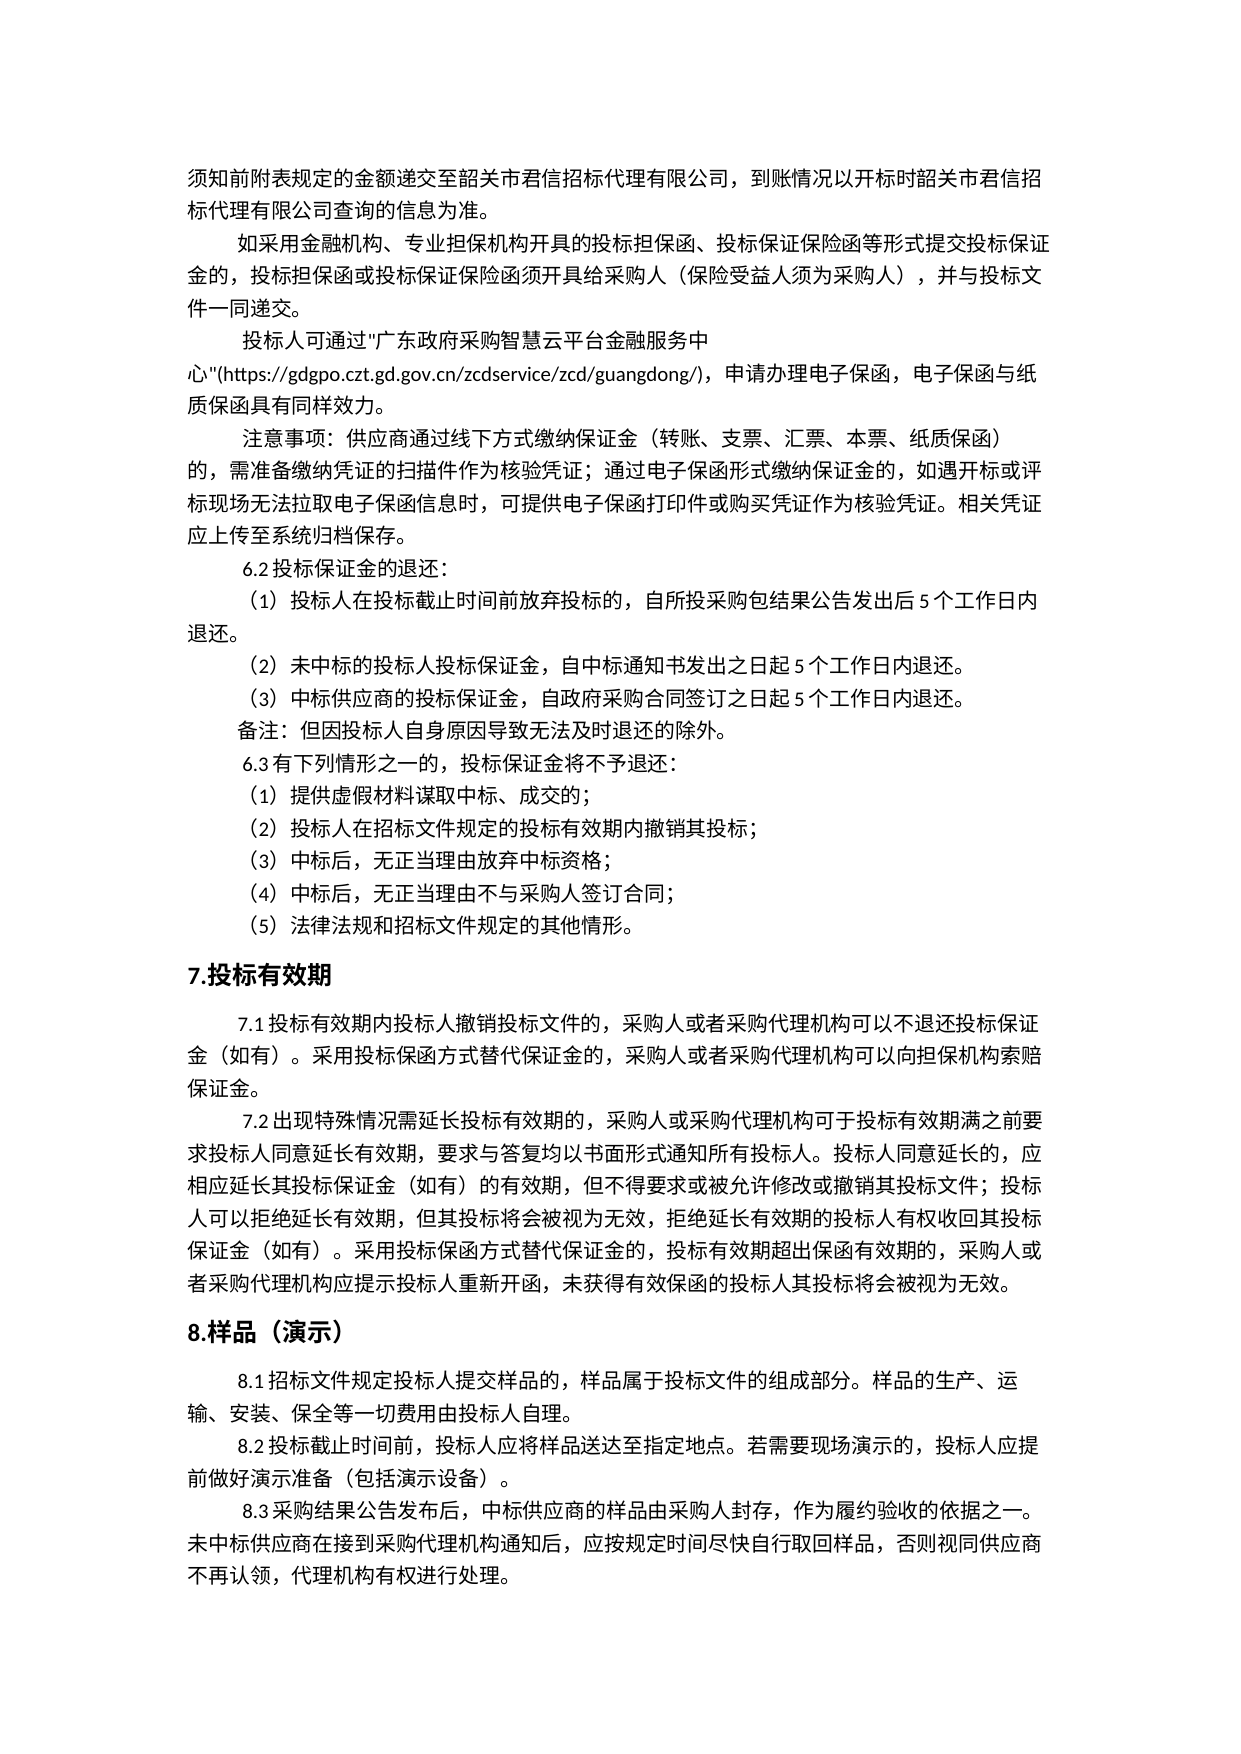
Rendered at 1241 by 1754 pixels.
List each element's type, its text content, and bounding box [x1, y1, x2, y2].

text 8.3采购结果公告发布后，中标供应商的样品由采购人封存，作为履约验收的依据之一。未中标供应商在接到采购代理机构通知后，应按规定时间尽快自行取回样品，否则视同供应商不再认领，代理机构有权进行处理。 [187, 1494, 1053, 1592]
text （3）中标供应商的投标保证金，自政府采购合同签订之日起5个工作日内退还。 [187, 682, 1053, 714]
text 注意事项：供应商通过线下方式缴纳保证金（转账、支票、汇票、本票、纸质保函）的，需准备缴纳凭证的扫描件作为核验凭证；通过电子保函形式缴纳保证金的，如遇开标或评标现场无法拉取电子保函信息时，可提供电子保函打印件或购买凭证作为核验凭证。相关凭证应上传至系统归档保存。 [187, 422, 1053, 552]
text 6.3有下列情形之一的，投标保证金将不予退还： [187, 747, 1053, 779]
text 备注：但因投标人自身原因导致无法及时退还的除外。 [187, 714, 1053, 747]
text （2）未中标的投标人投标保证金，自中标通知书发出之日起5个工作日内退还。 [187, 649, 1053, 682]
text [187, 162, 1053, 227]
text （1）提供虚假材料谋取中标、成交的； [187, 779, 1053, 812]
text 8.样品（演示） [187, 1299, 1053, 1364]
text 7.2出现特殊情况需延长投标有效期的，采购人或采购代理机构可于投标有效期满之前要求投标人同意延长有效期，要求与答复均以书面形式通知所有投标人。投标人同意延长的，应相应延长其投标保证金（如有）的有效期，但不得要求或被允许修改或撤销其投标文件；投标人可以拒绝延长有效期，但其投标将会被视为无效，拒绝延长有效期的投标人有权收回其投标保证金（如有）。采用投标保函方式替代保证金的，投标有效期超出保函有效期的，采购人或者采购代理机构应提示投标人重新开函，未获得有效保函的投标人其投标将会被视为无效。 [187, 1104, 1053, 1299]
text 投标人可通过"广东政府采购智慧云平台金融服务中心"(https://gdgpo.czt.gd.gov.cn/zcdservice/zcd/guangdong/)，申请办理电子保函，电子保函与纸质保函具有同样效力。 [187, 324, 1053, 422]
text 如采用金融机构、专业担保机构开具的投标担保函、投标保证保险函等形式提交投标保证金的，投标担保函或投标保证保险函须开具给采购人（保险受益人须为采购人），并与投标文件一同递交。 [187, 227, 1053, 324]
text 6.2投标保证金的退还： [187, 552, 1053, 584]
text （4）中标后，无正当理由不与采购人签订合同； [187, 877, 1053, 909]
text 8.1招标文件规定投标人提交样品的，样品属于投标文件的组成部分。样品的生产、运输、安装、保全等一切费用由投标人自理。 [187, 1364, 1053, 1429]
text （5）法律法规和招标文件规定的其他情形。 [187, 909, 1053, 942]
text 8.2投标截止时间前，投标人应将样品送达至指定地点。若需要现场演示的，投标人应提前做好演示准备（包括演示设备）。 [187, 1429, 1053, 1494]
text （3）中标后，无正当理由放弃中标资格； [187, 844, 1053, 877]
text 7.1投标有效期内投标人撤销投标文件的，采购人或者采购代理机构可以不退还投标保证金（如有）。采用投标保函方式替代保证金的，采购人或者采购代理机构可以向担保机构索赔保证金。 [187, 1007, 1053, 1104]
text （1）投标人在投标截止时间前放弃投标的，自所投采购包结果公告发出后5个工作日内退还。 [187, 584, 1053, 649]
text 7.投标有效期 [187, 942, 1053, 1007]
text （2）投标人在招标文件规定的投标有效期内撤销其投标； [187, 812, 1053, 844]
